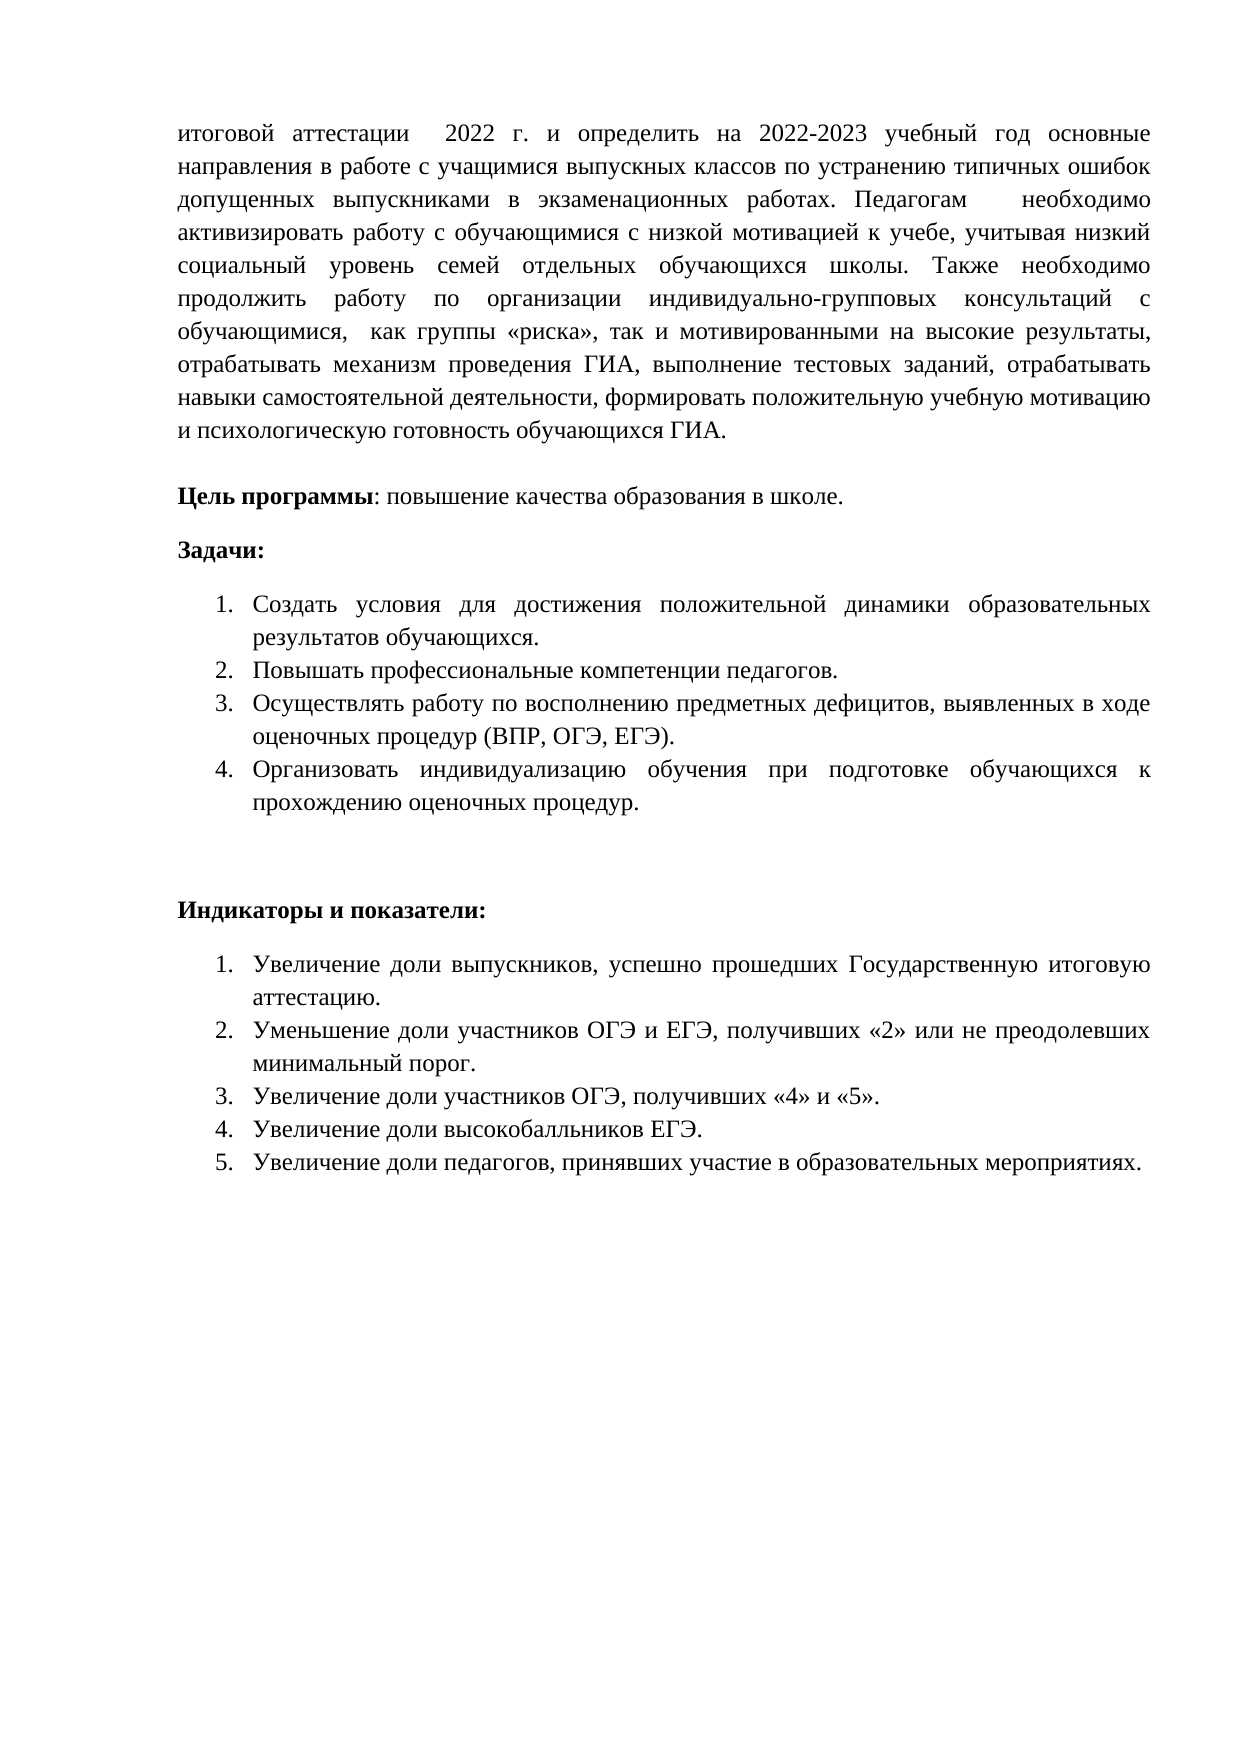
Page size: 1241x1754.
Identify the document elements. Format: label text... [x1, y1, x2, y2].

list Организовать индивидуализацию обучения при подготовке обучающихся к прохождению оценочных процедур. [215, 754, 1152, 816]
list Уменьшение доли участников ОГЭ и ЕГЭ, получивших «2» или не преодолевших минимальный порог. [215, 1015, 1152, 1077]
list Осуществлять работу по восполнению предметных дефицитов, выявленных в ходе оценочных процедур (ВПР, ОГЭ, ЕГЭ). [215, 688, 1152, 750]
list Увеличение доли педагогов, принявших участие в образовательных мероприятиях. [215, 1147, 1152, 1176]
list Увеличение доли высокобалльников ЕГЭ. [215, 1114, 1152, 1143]
text Задачи: [177, 535, 1152, 564]
list Повышать профессиональные компетенции педагогов. [215, 655, 1152, 684]
list Создать условия для достижения положительной динамики образовательных результатов обучающихся. [215, 589, 1152, 651]
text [177, 118, 1152, 444]
list Увеличение доли выпускников, успешно прошедших Государственную итоговую аттестацию. [215, 949, 1152, 1011]
text Цель программы: повышение качества образования в школе. [177, 481, 1152, 510]
list Увеличение доли участников ОГЭ, получивших «4» и «5». [215, 1081, 1152, 1109]
text Индикаторы и показатели: [177, 895, 1152, 924]
